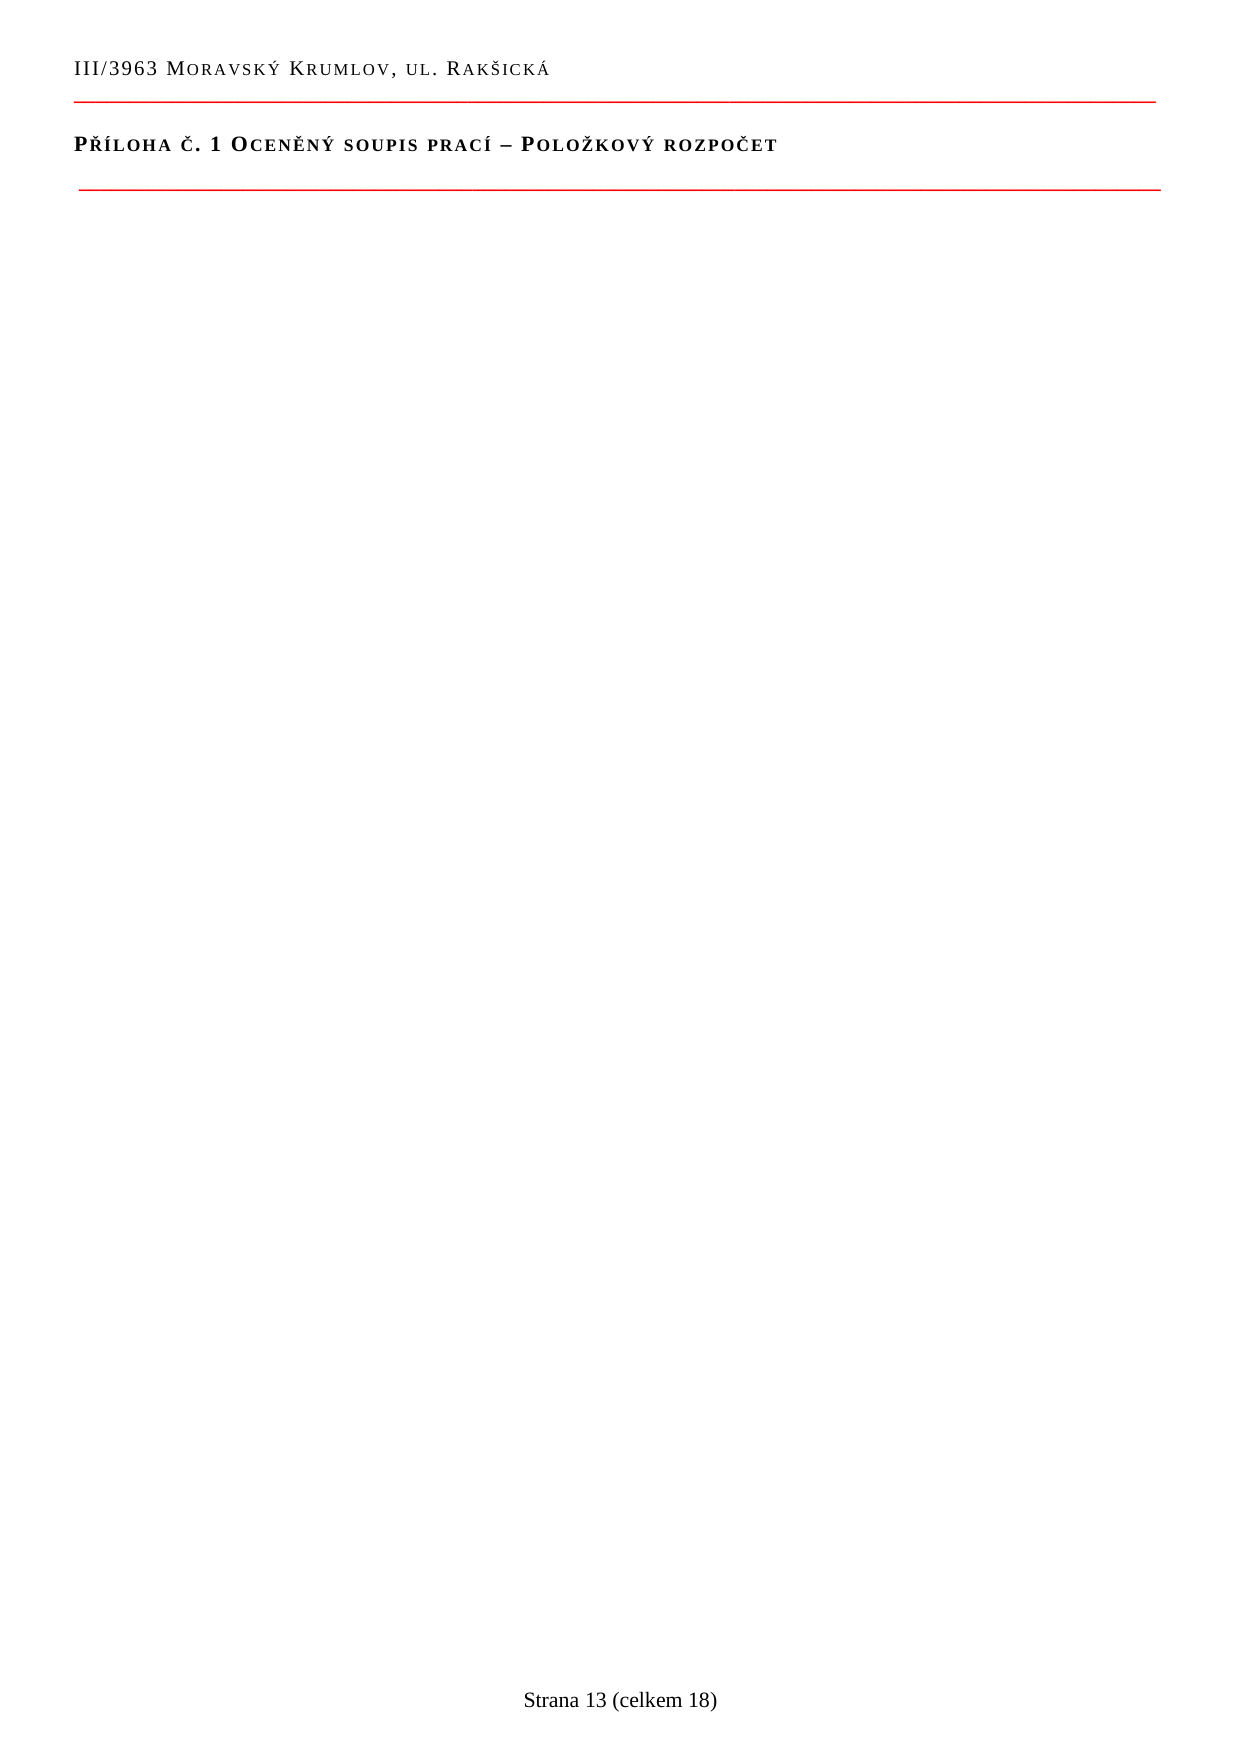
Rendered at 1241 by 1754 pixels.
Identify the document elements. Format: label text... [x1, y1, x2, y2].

text ___________________________________________________________________________________________________ [74, 168, 1167, 193]
text Příloha č. 1 Oceněný soupis prací – Položkový rozpočet [74, 131, 1167, 156]
